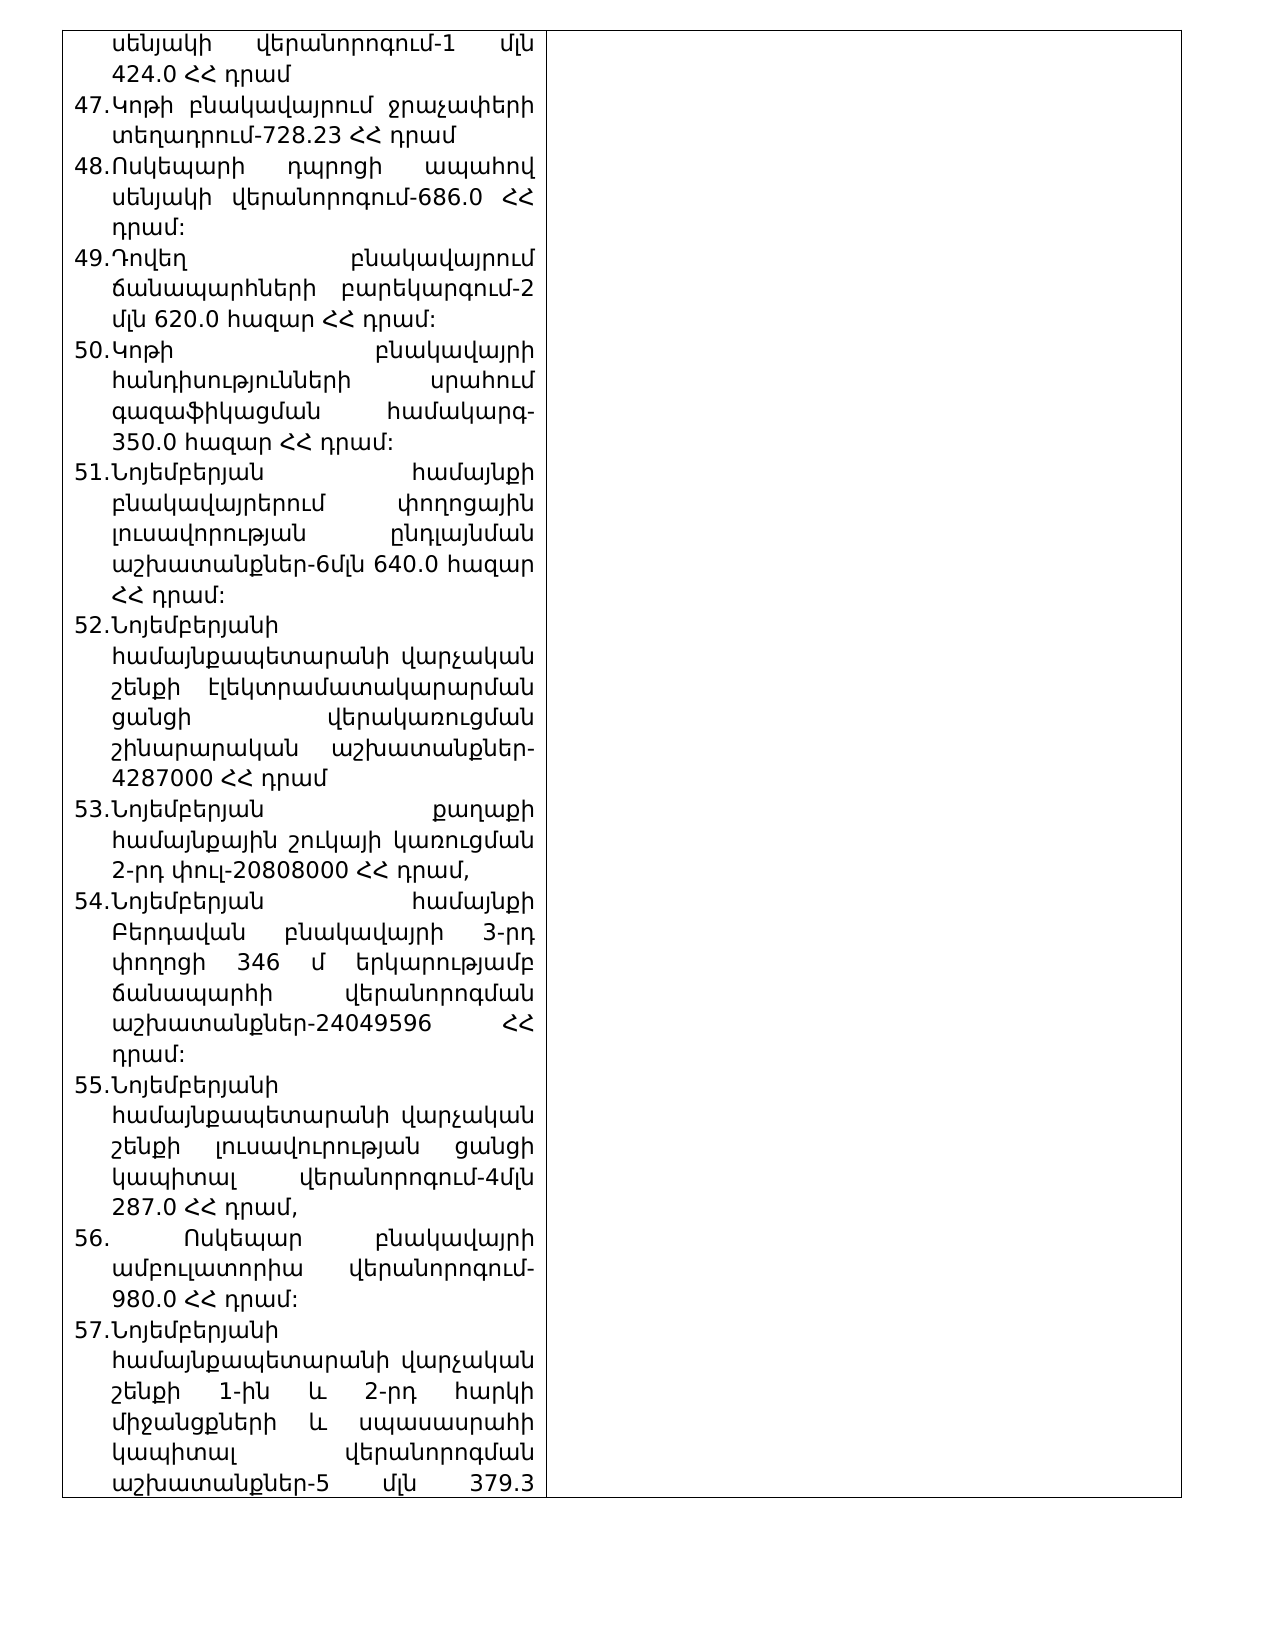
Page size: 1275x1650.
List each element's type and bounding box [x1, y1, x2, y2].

table_cell [63, 31, 546, 1497]
table_cell [547, 31, 1181, 1497]
